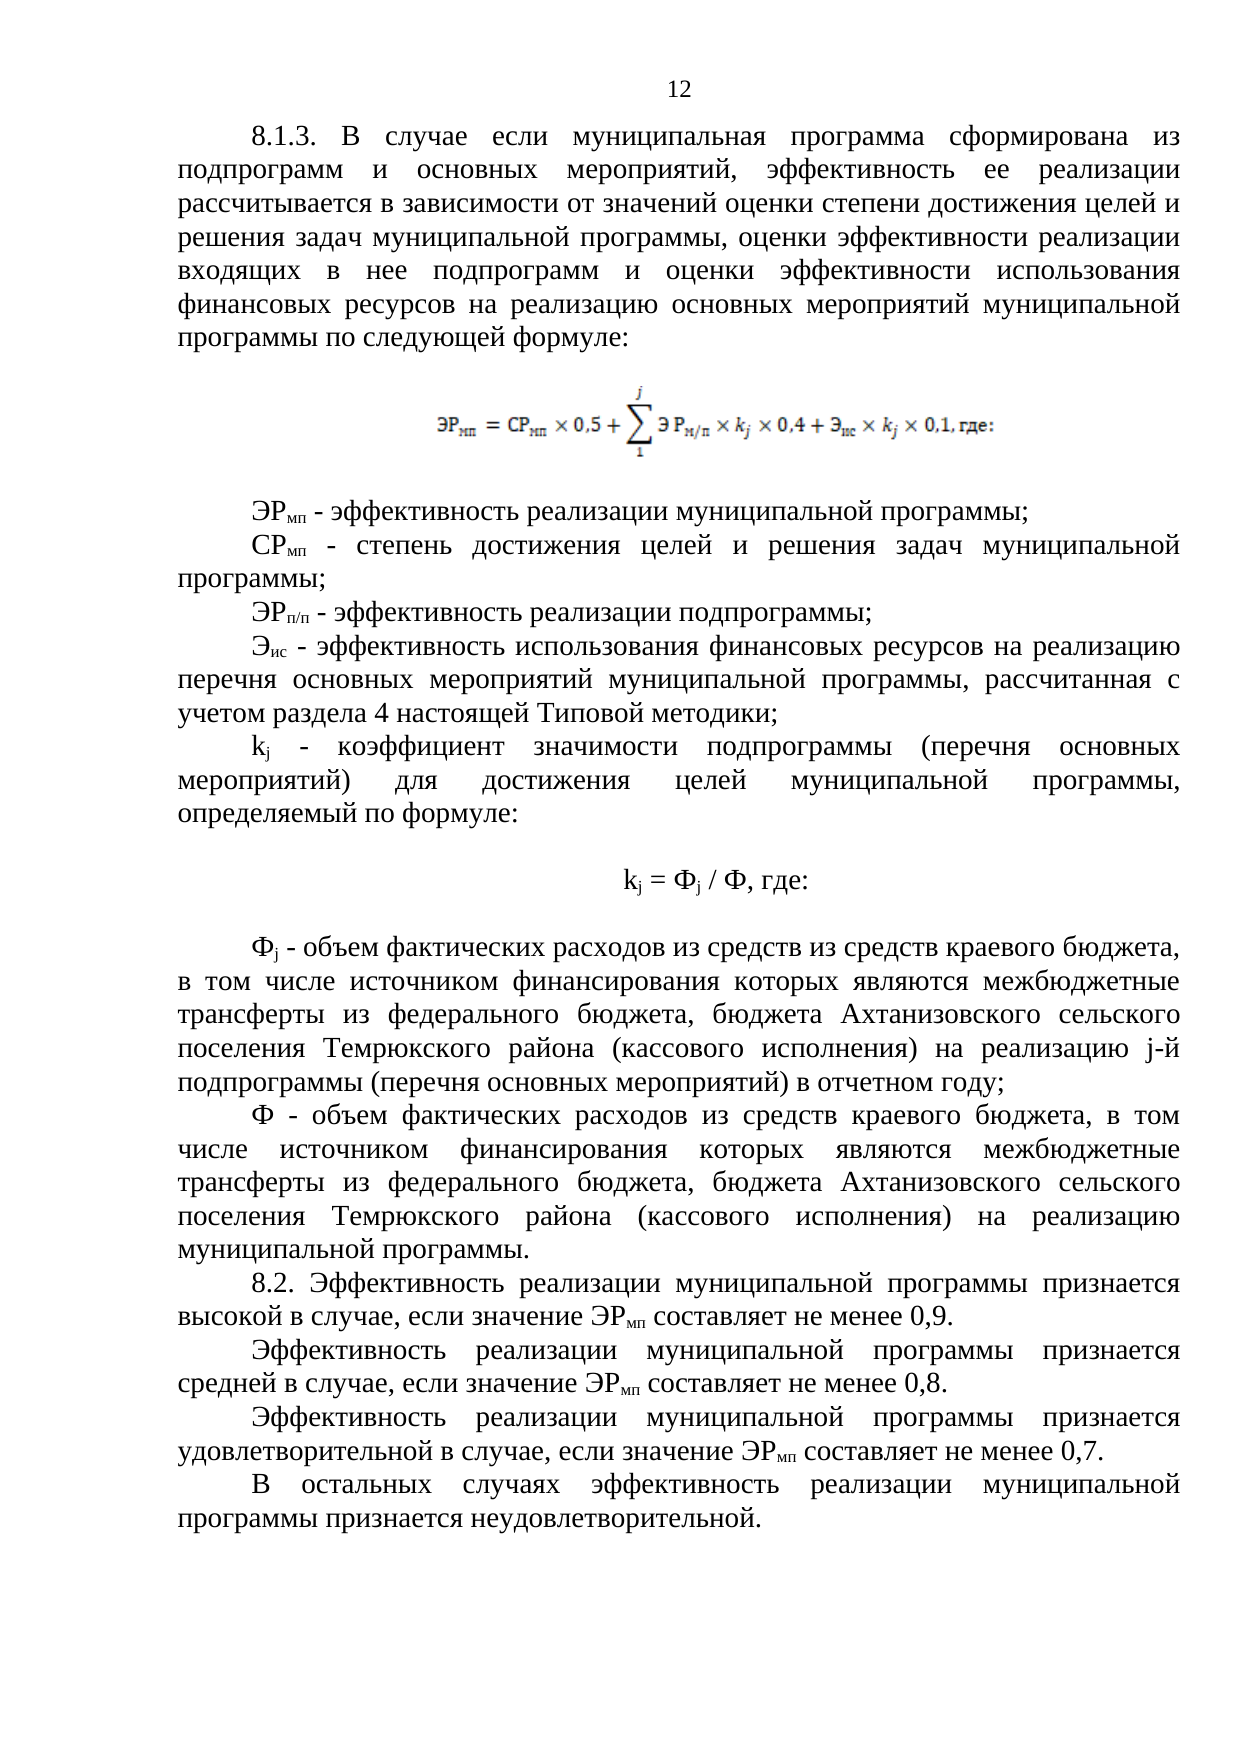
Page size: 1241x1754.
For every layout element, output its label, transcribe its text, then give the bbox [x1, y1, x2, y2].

text Эффективность реализации муниципальной программы признается средней в случае, если значение ЭРмп составляет не менее 0,8. [177, 1332, 1181, 1399]
text Эис - эффективность использования финансовых ресурсов на реализацию перечня основных мероприятий муниципальной программы, рассчитанная с учетом раздела 4 настоящей Типовой методики; [177, 628, 1181, 728]
text ЭРп/п - эффективность реализации подпрограммы; [177, 594, 1181, 628]
text kj - коэффициент значимости подпрограммы (перечня основных мероприятий) для достижения целей муниципальной программы, определяемый по формуле: [177, 728, 1181, 829]
text kj = Фj / Ф, где: [177, 862, 1181, 896]
text Фj - объем фактических расходов из средств из средств краевого бюджета, в том числе источником финансирования которых являются межбюджетные трансферты из федерального бюджета, бюджета Ахтанизовского сельского поселения Темрюкского района (кассового исполнения) на реализацию j-й подпрограммы (перечня основных мероприятий) в отчетном году; [177, 929, 1181, 1097]
text 8.1.3. В случае если муниципальная программа сформирована из подпрограмм и основных мероприятий, эффективность ее реализации рассчитывается в зависимости от значений оценки степени достижения целей и решения задач муниципальной программы, оценки эффективности реализации входящих в нее подпрограмм и оценки эффективности использования финансовых ресурсов на реализацию основных мероприятий муниципальной программы по следующей формуле: [177, 118, 1181, 353]
text ЭРмп - эффективность реализации муниципальной программы; [177, 493, 1181, 527]
text 8.2. Эффективность реализации муниципальной программы признается высокой в случае, если значение ЭРмп составляет не менее 0,9. [177, 1265, 1181, 1332]
text Ф - объем фактических расходов из средств краевого бюджета, в том числе источником финансирования которых являются межбюджетные трансферты из федерального бюджета, бюджета Ахтанизовского сельского поселения Темрюкского района (кассового исполнения) на реализацию муниципальной программы. [177, 1097, 1181, 1265]
text СРмп - степень достижения целей и решения задач муниципальной программы; [177, 527, 1181, 594]
picture [437, 386, 995, 460]
text Эффективность реализации муниципальной программы признается удовлетворительной в случае, если значение ЭРмп составляет не менее 0,7. [177, 1399, 1181, 1466]
text В остальных случаях эффективность реализации муниципальной программы признается неудовлетворительной. [177, 1466, 1181, 1533]
